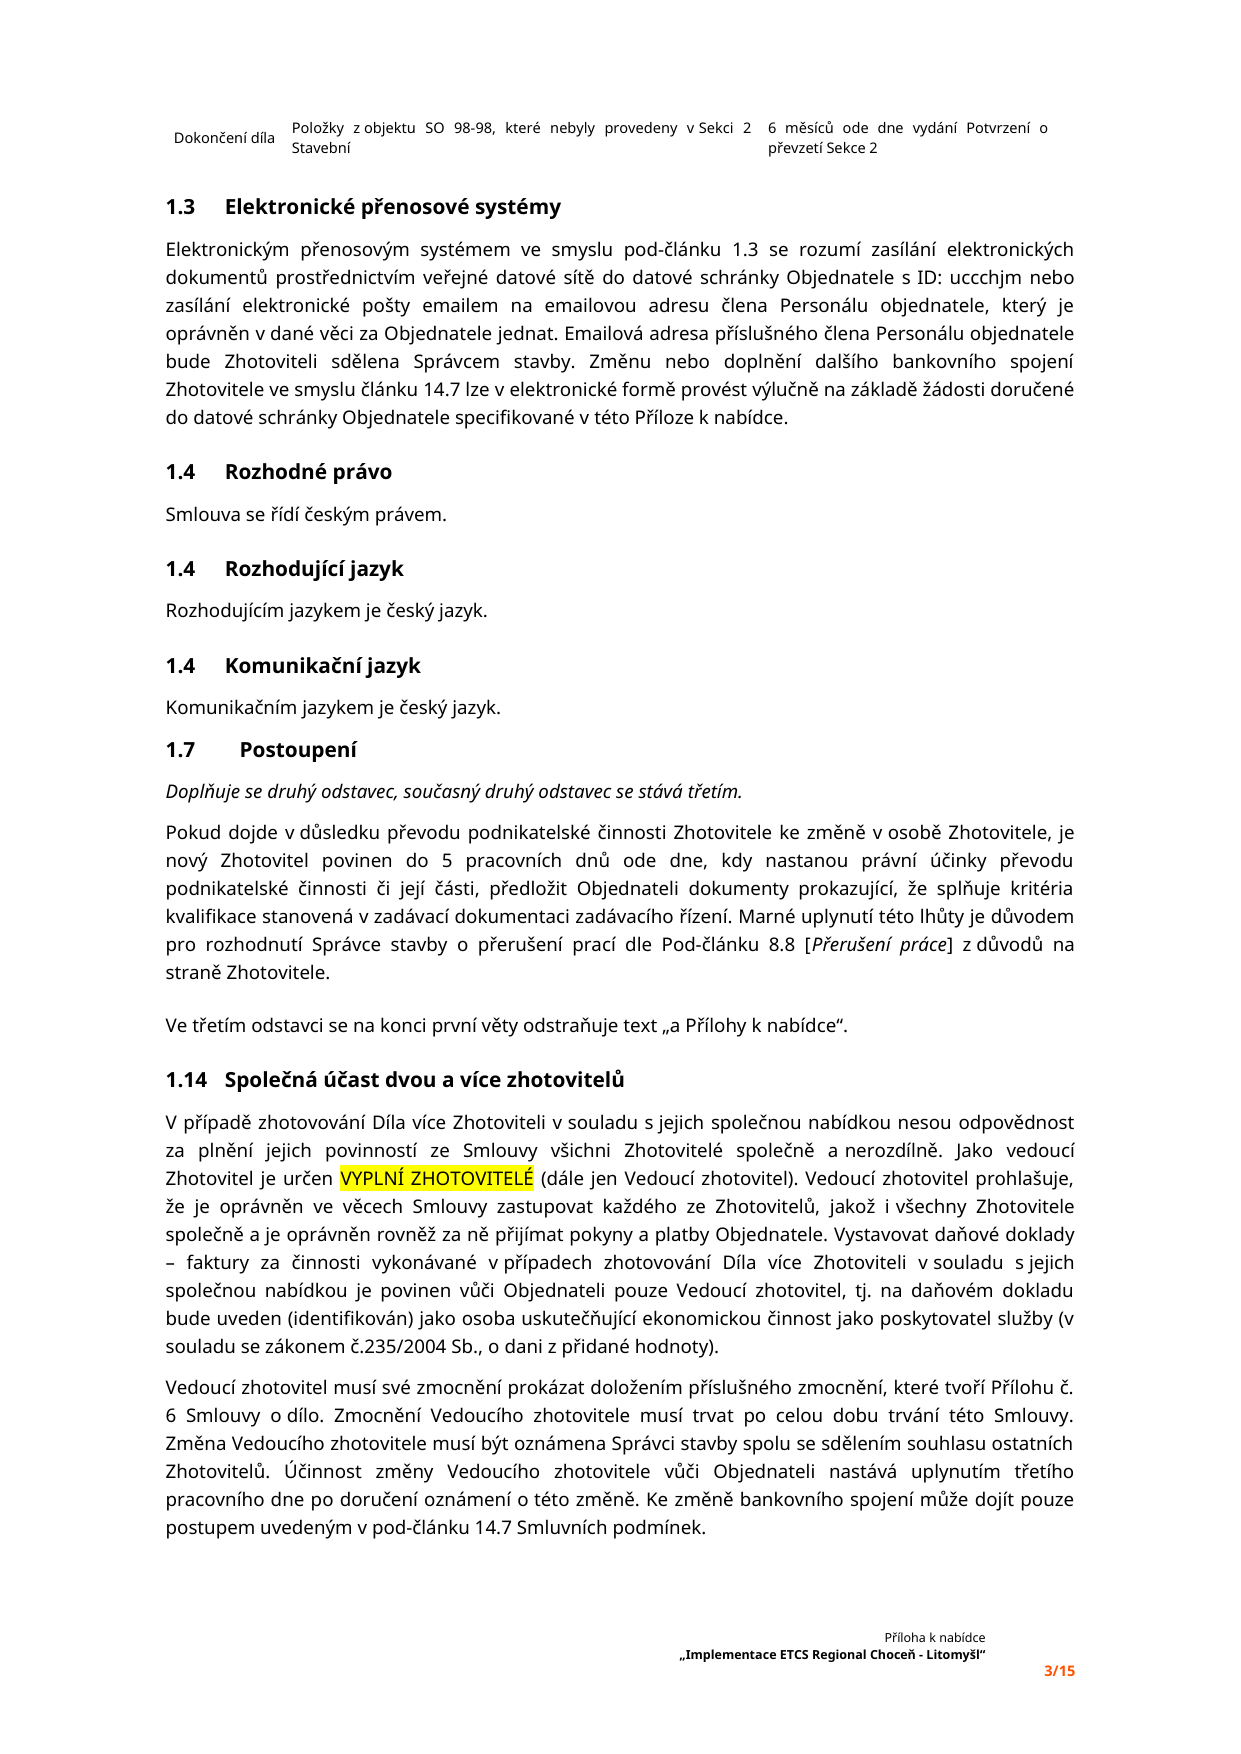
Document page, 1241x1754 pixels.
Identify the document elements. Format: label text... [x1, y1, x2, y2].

table_cell Položky z objektu SO 98-98, které nebyly provedeny v Sekci 2 Stavební [284, 109, 759, 167]
text 1.4 Rozhodné právo [165, 457, 1075, 486]
table_cell Dokončení díla [165, 109, 283, 167]
text Pokud dojde v důsledku převodu podnikatelské činnosti Zhotovitele ke změně v osobě Zhotovitele, je nový Zhotovitel povinen do 5 pracovních dnů ode dne, kdy nastanou právní účinky převodu podnikatelské činnosti či její části, předložit Objednateli dokumenty prokazující, že splňuje kritéria kvalifikace stanovená v zadávací dokumentaci zadávacího řízení. Marné uplynutí této lhůty je důvodem pro rozhodnutí Správce stavby o přerušení prací dle Pod-článku 8.8 [Přerušení práce] z důvodů na straně Zhotovitele. [165, 819, 1075, 985]
text 1.4 Rozhodující jazyk [165, 554, 1075, 582]
text 1.7 Postoupení [165, 735, 1075, 763]
text Smlouva se řídí českým právem. [165, 501, 1075, 527]
text Rozhodujícím jazykem je český jazyk. [165, 598, 1075, 623]
text 1.3 Elektronické přenosové systémy [165, 192, 1075, 221]
table_cell 6 měsíců ode dne vydání Potvrzení o převzetí Sekce 2 [760, 109, 1057, 167]
text 1.4 Komunikační jazyk [165, 651, 1075, 679]
text Vedoucí zhotovitel musí své zmocnění prokázat doložením příslušného zmocnění, které tvoří Přílohu č. 6 Smlouvy o dílo. Zmocnění Vedoucího zhotovitele musí trvat po celou dobu trvání této Smlouvy. Změna Vedoucího zhotovitele musí být oznámena Správci stavby spolu se sdělením souhlasu ostatních Zhotovitelů. Účinnost změny Vedoucího zhotovitele vůči Objednateli nastává uplynutím třetího pracovního dne po doručení oznámení o této změně. Ke změně bankovního spojení může dojít pouze postupem uvedeným v pod-článku 14.7 Smluvních podmínek. [165, 1374, 1075, 1539]
text Komunikačním jazykem je český jazyk. [165, 694, 1075, 720]
text Doplňuje se druhý odstavec, současný druhý odstavec se stává třetím. [165, 779, 1075, 804]
text Ve třetím odstavci se na konci první věty odstraňuje text „a Přílohy k nabídce“. [165, 1012, 1075, 1038]
text V případě zhotovování Díla více Zhotoviteli v souladu s jejich společnou nabídkou nesou odpovědnost za plnění jejich povinností ze Smlouvy všichni Zhotovitelé společně a nerozdílně. Jako vedoucí Zhotovitel je určen VYPLNÍ ZHOTOVITELÉ (dále jen Vedoucí zhotovitel). Vedoucí zhotovitel prohlašuje, že je oprávněn ve věcech Smlouvy zastupovat každého ze Zhotovitelů, jakož i všechny Zhotovitele společně a je oprávněn rovněž za ně přijímat pokyny a platby Objednatele. Vystavovat daňové doklady – faktury za činnosti vykonávané v případech zhotovování Díla více Zhotoviteli v souladu s jejich společnou nabídkou je povinen vůči Objednateli pouze Vedoucí zhotovitel, tj. na daňovém dokladu bude uveden (identifikován) jako osoba uskutečňující ekonomickou činnost jako poskytovatel služby (v souladu se zákonem č.235/2004 Sb., o dani z přidané hodnoty). [165, 1109, 1075, 1359]
text 1.14 Společná účast dvou a více zhotovitelů [165, 1066, 1075, 1094]
text Elektronickým přenosovým systémem ve smyslu pod-článku 1.3 se rozumí zasílání elektronických dokumentů prostřednictvím veřejné datové sítě do datové schránky Objednatele s ID: uccchjm nebo zasílání elektronické pošty emailem na emailovou adresu člena Personálu objednatele, který je oprávněn v dané věci za Objednatele jednat. Emailová adresa příslušného člena Personálu objednatele bude Zhotoviteli sdělena Správcem stavby. Změnu nebo doplnění dalšího bankovního spojení Zhotovitele ve smyslu článku 14.7 lze v elektronické formě provést výlučně na základě žádosti doručené do datové schránky Objednatele specifikované v této Příloze k nabídce. [165, 236, 1075, 430]
